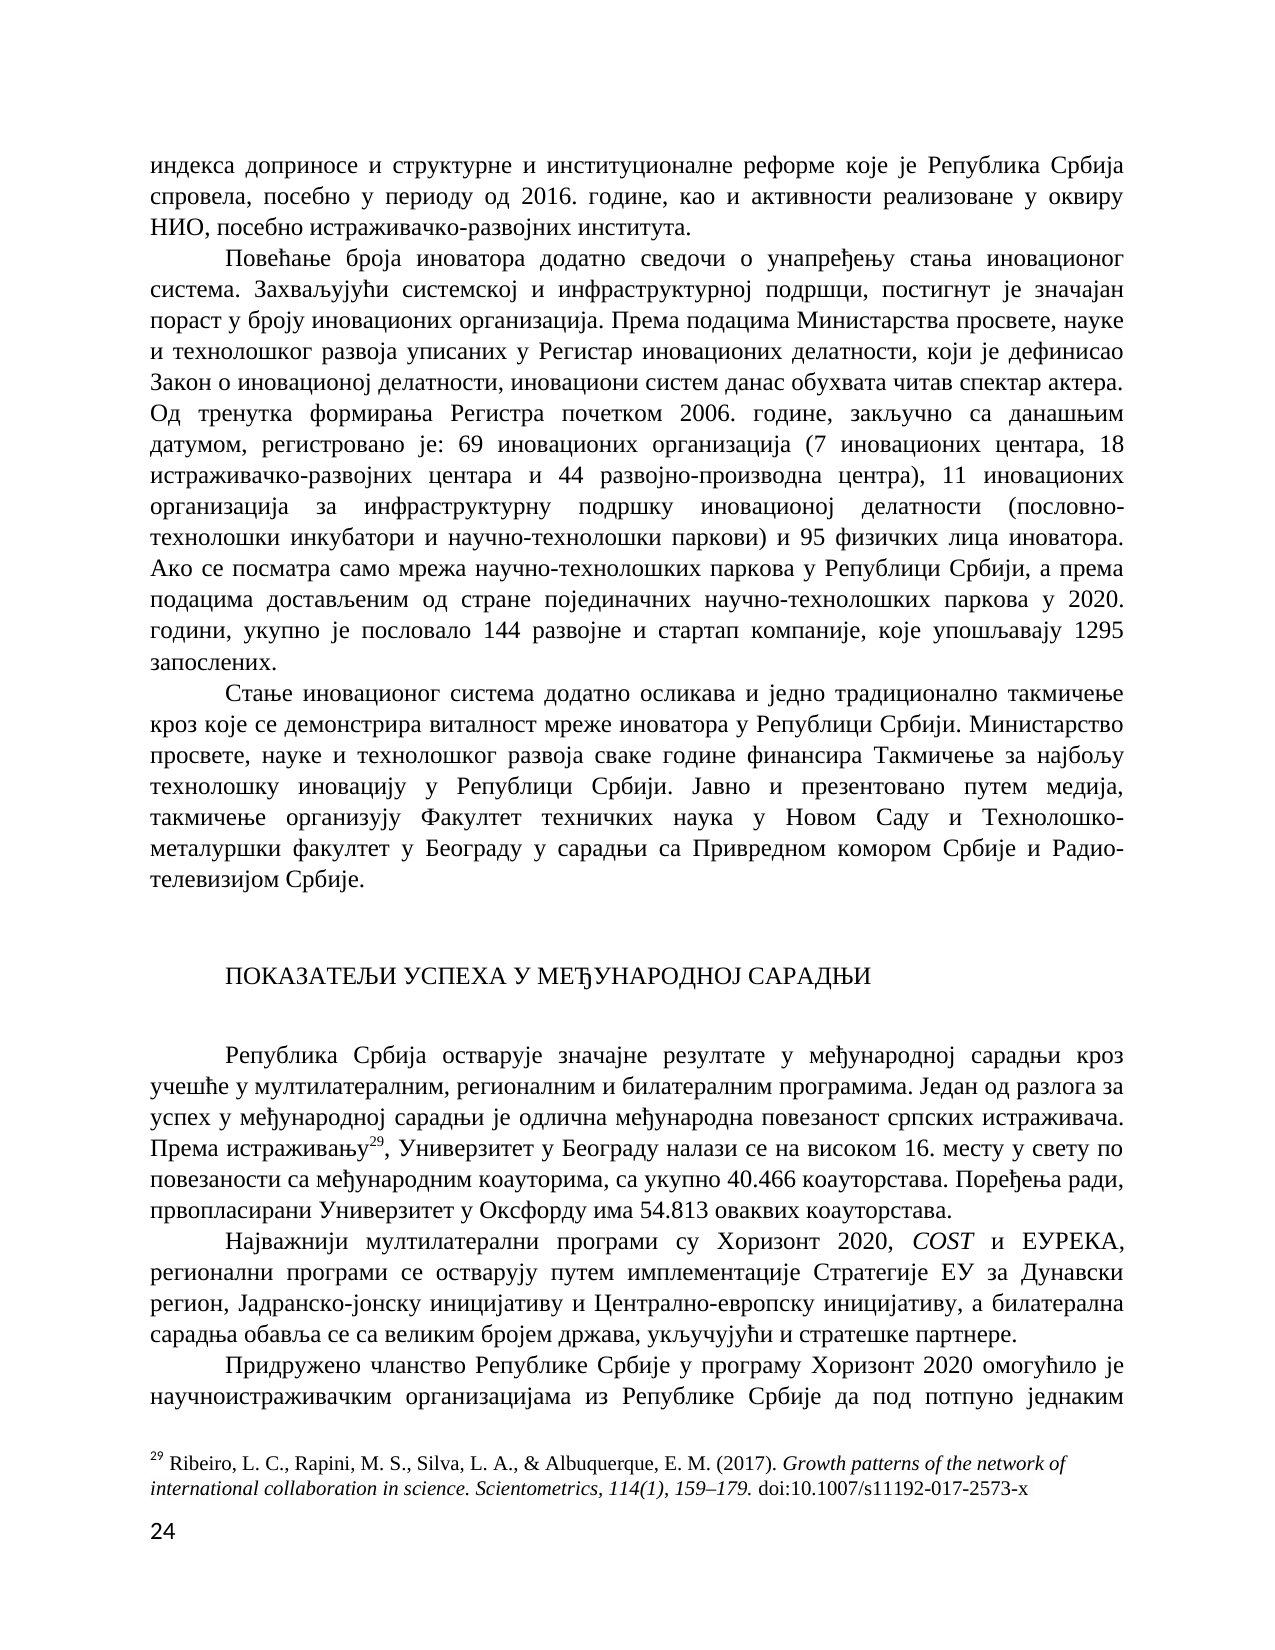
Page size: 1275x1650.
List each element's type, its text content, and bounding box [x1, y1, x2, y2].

text Најважнији мултилатерални програми су Хоризонт 2020, COST и ЕУРЕКА, регионални програми се остварују путем имплементације Стратегије ЕУ за Дунавски регион, Јадранско-јонску иницијативу и Централно-европску иницијативу, а билатерална сарадња обавља се са великим бројем држава, укључујући и стратешке партнере. [150, 1226, 1125, 1348]
text Република Србија остварује значајне резултате у међународној сарадњи кроз учешће у мултилатералним, регионалним и билатералним програмима. Један од разлога за успех у међународној сарадњи је одлична међународна повезаност српских истраживача. Према истраживању, Универзитет у Београду налази се на високом 16. месту у свету по повезаности са међународним коауторима, са укупно 40.466 коауторстава. Поређења ради, првопласирани Универзитет у Оксфорду има 54.813 оваквих коауторстава. [150, 1040, 1125, 1224]
text Повећање броја иноватора додатно сведочи о унапређењу стања иновационог система. Захваљујући системској и инфраструктурној подршци, постигнут је значајан пораст у броју иновационих организација. Према подацима Министарства просвете, науке и технолошког развоја уписаних у Регистар иновационих делатности, који је дефинисао Закон о иновационој делатности, иновациони систем данас обухвата читав спектар актера. Од тренутка формирања Регистра почетком 2006. године, закључно са данашњим датумом, регистровано је: 69 иновационих организација (7 иновационих центара, 18 истраживачко-развојних центара и 44 развојно-производна центра), 11 иновационих организација за инфраструктурну подршку иновационој делатности (пословно-технолошки инкубатори и научно-технолошки паркови) и 95 физичких лица иноватора. Ако се посматра само мрежа научно-технолошких паркова у Републици Србији, а према подацима достављеним од стране појединачних научно-технолошких паркова у 2020. години, укупно је пословало 144 развојне и стартап компаније, које упошљавају 1295 запослених. [150, 243, 1125, 675]
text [150, 1350, 1125, 1410]
text Стање иновационог система додатно осликава и једно традиционално такмичење кроз које се демонстрира виталност мреже иноватора у Републици Србији. Министарство просвете, науке и технолошког развоја сваке године финансира Такмичење за најбољу технолошку иновацију у Републици Србији. Јавно и презентовано путем медија, такмичење организују Факултет техничких наука у Новом Саду и Технолошко-металуршки факултет у Београду у сарадњи са Привредном комором Србије и Радио-телевизијом Србије. [150, 678, 1125, 893]
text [150, 150, 1125, 241]
subtitle Показатељи успеха у међународној сарадњи [150, 961, 1125, 990]
